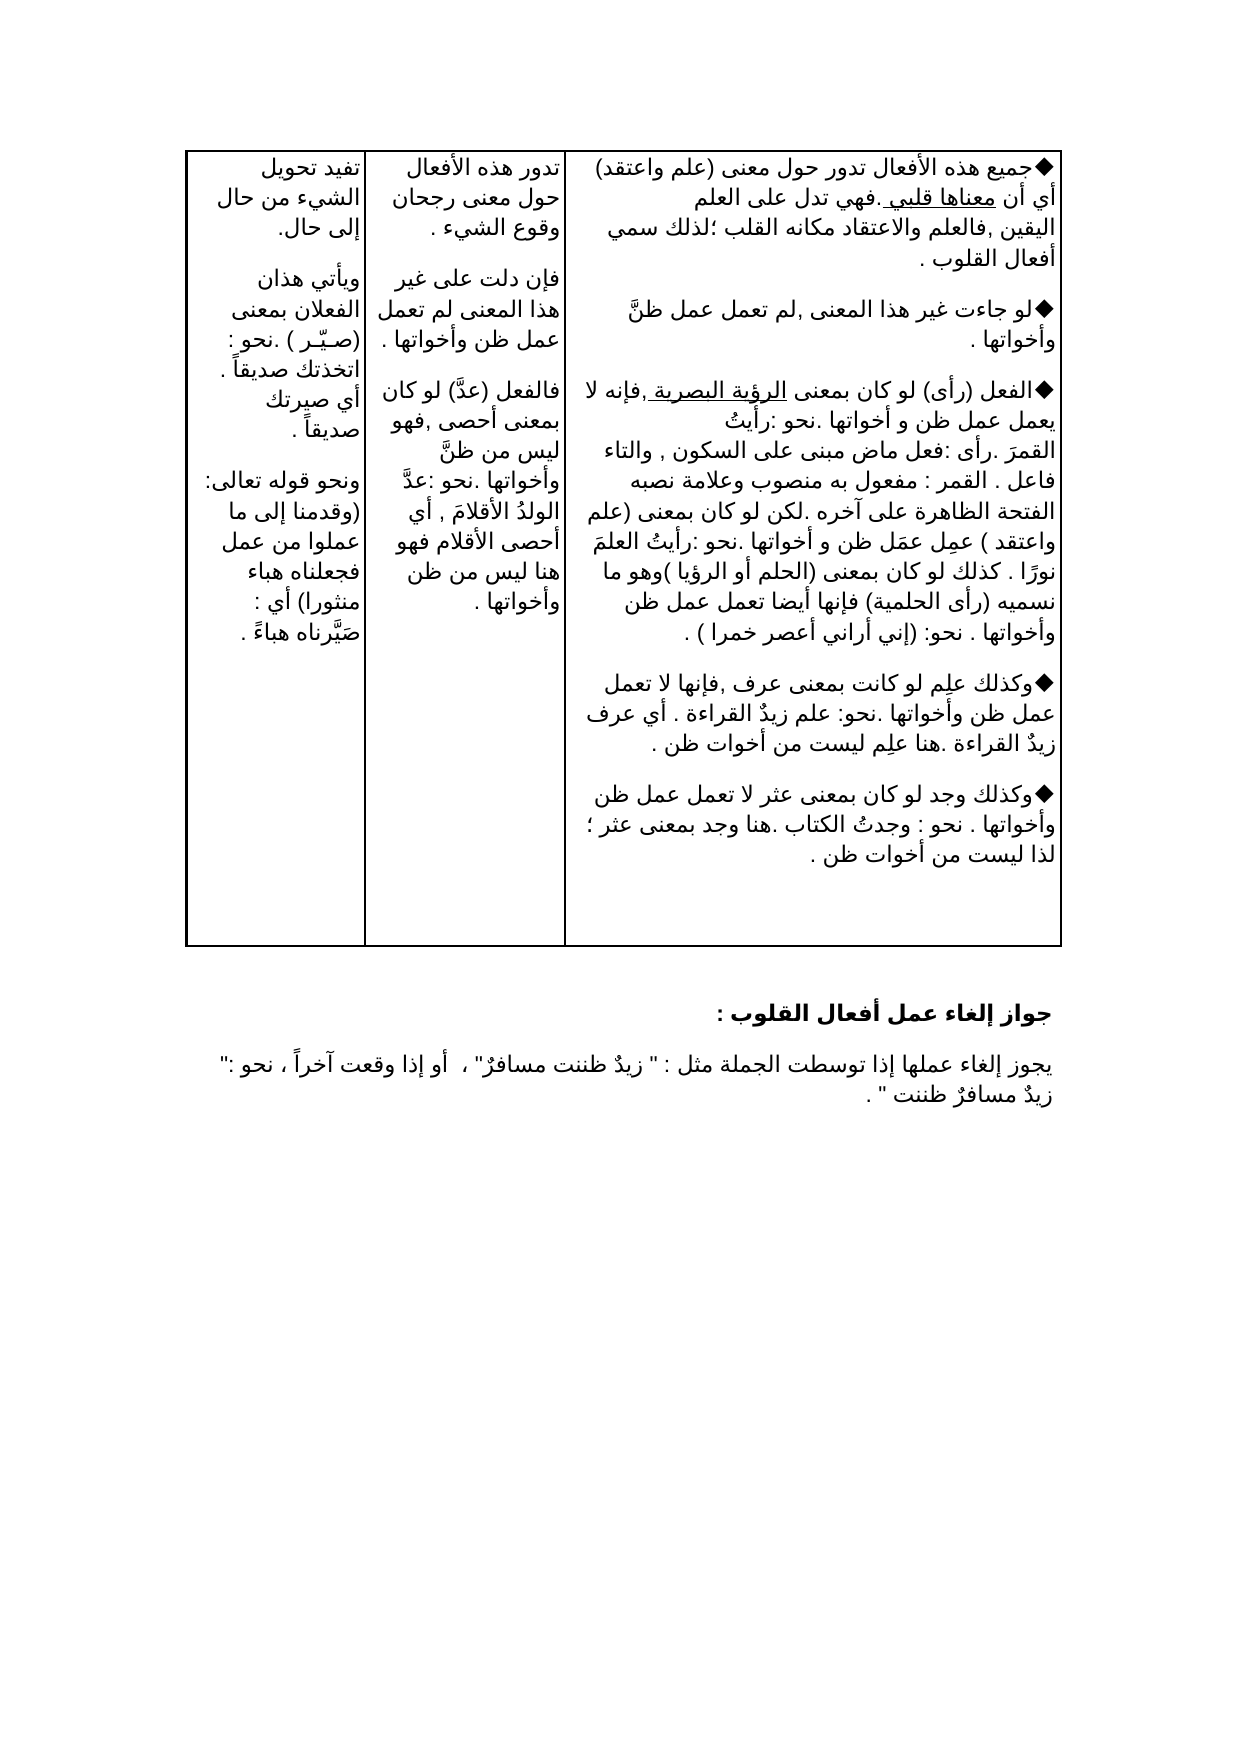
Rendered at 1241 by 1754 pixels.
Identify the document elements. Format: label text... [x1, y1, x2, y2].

table_cell تدور هذه الأفعال حول معنى رجحان وقوع الشيء . فإن دلت على غير هذا المعنى لم تعمل عمل ظن وأخواتها . فالفعل (عدَّ) لو كان بمعنى أحصى ,فهو ليس من ظنَّ وأخواتها .نحو :عدَّ الولدُ الأقلامَ , أي أحصى الأقلام فهو هنا ليس من ظن وأخواتها . [366, 152, 564, 945]
table_cell جميع هذه الأفعال تدور حول معنى (علم واعتقد) أي أن معناها قلبي .فهي تدل على العلم اليقين ,فالعلم والاعتقاد مكانه القلب ؛لذلك سمي أفعال القلوب . لو جاءت غير هذا المعنى ,لم تعمل عمل ظنَّ وأخواتها . الفعل (رأى) لو كان بمعنى الرؤية البصرية ,فإنه لا يعمل عمل ظن و أخواتها .نحو :رأيتُ القمرَ .رأى :فعل ماض مبنى على السكون , والتاء فاعل . القمر : مفعول به منصوب وعلامة نصبه الفتحة الظاهرة على آخره .لكن لو كان بمعنى (علم واعتقد ) عمِل عمَل ظن و أخواتها .نحو :رأيتُ العلمَ نورًا . كذلك لو كان بمعنى (الحلم أو الرؤيا )وهو ما نسميه (رأى الحلمية) فإنها أيضا تعمل عمل ظن وأخواتها . نحو: (إني أراني أعصر خمرا ) . وكذلك علِم لو كانت بمعنى عرف ,فإنها لا تعمل عمل ظن وأخواتها .نحو: علم زيدٌ القراءة . أي عرف زيدٌ القراءة .هنا علِم ليست من أخوات ظن . وكذلك وجد لو كان بمعنى عثر لا تعمل عمل ظن وأخواتها . نحو : وجدتُ الكتاب .هنا وجد بمعنى عثر ؛ لذا ليست من أخوات ظن . [566, 152, 1060, 945]
text جواز إلغاء عمل أفعال القلوب : [187, 1000, 1053, 1027]
text يجوز إلغاء عملها إذا توسطت الجملة مثل : " زيدٌ ظننت مسافرٌ" ، أو إذا وقعت آخراً ، نحو :" زيدٌ مسافرٌ ظننت " . [187, 1051, 1053, 1108]
table_cell تفيد تحويل الشيء من حال إلى حال. ويأتي هذان الفعلان بمعنى (صـيّـر ) .نحو : اتخذتك صديقاً . أي صيرتك صديقاً . ونحو قوله تعالى:(وقدمنا إلى ما عملوا من عمل فجعلناه هباء منثورا) أي : صَيَّرناه هباءً . [188, 152, 364, 945]
